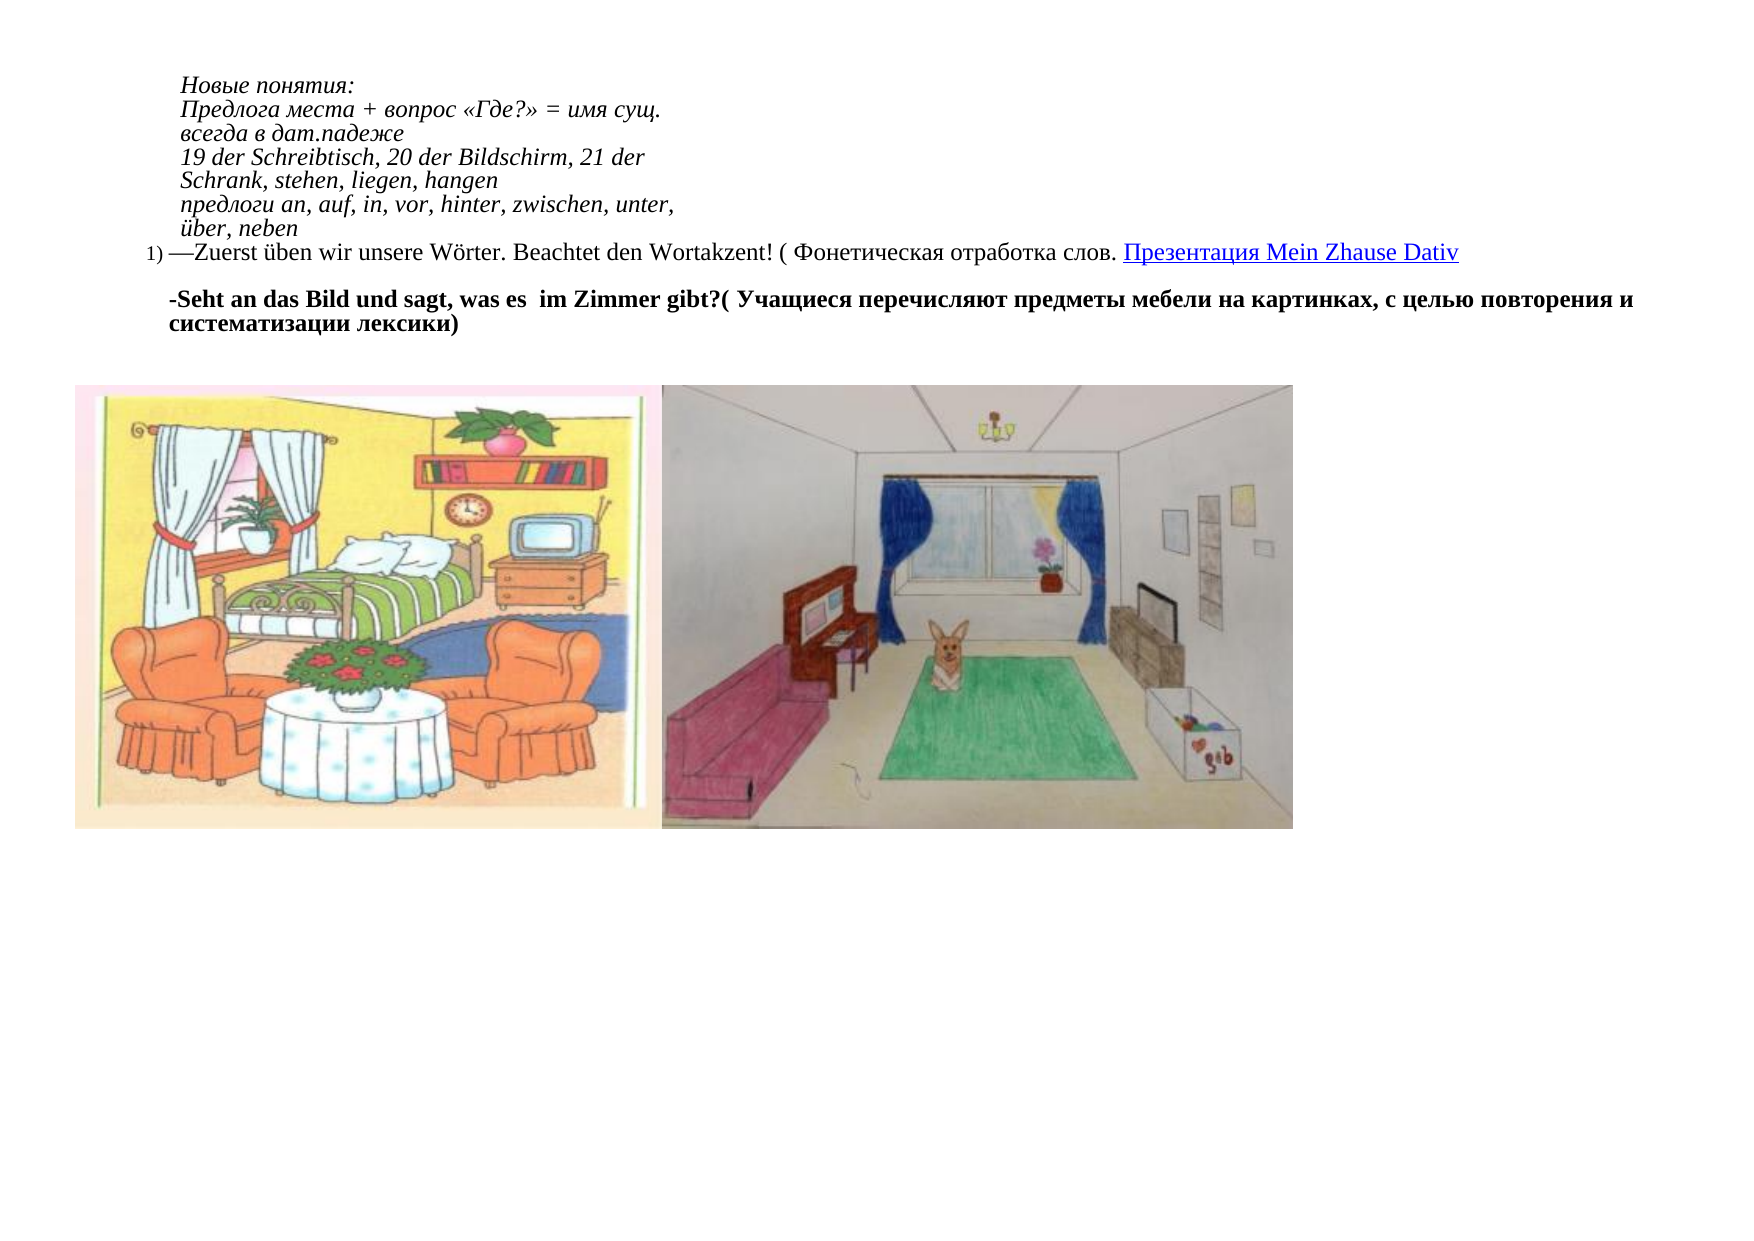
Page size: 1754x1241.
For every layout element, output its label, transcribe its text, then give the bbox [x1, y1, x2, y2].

subtitle Предлога места + вопрос «Где?» = имя сущ. [180, 99, 1679, 122]
subtitle 19 der Schreibtisch, 20 der Bildschirm, 21 der [180, 146, 1679, 170]
list -Seht an das Bild und sagt, was es im Zimmer gibt?( Учащиеся перечисляют предметы мебели на картинках, с целью повторения и систематизации лексики) [168, 289, 1679, 336]
subtitle Schrank, stehen, liegen, hangen [180, 170, 1679, 194]
subtitle Новые понятия: [180, 75, 1679, 99]
subtitle предлоги an, auf, in, vor, hinter, zwischen, unter, [180, 194, 1679, 217]
list —Zuerst üben wir unsere Wörter. Beachtet den Wortakzent! ( Фонетическая отработка слов. Презентация Mein Zhause Dativ [146, 241, 1679, 265]
subtitle всегда в дат.падеже [180, 122, 1679, 146]
subtitle über, neben [180, 217, 1679, 241]
picture [75, 385, 1293, 829]
